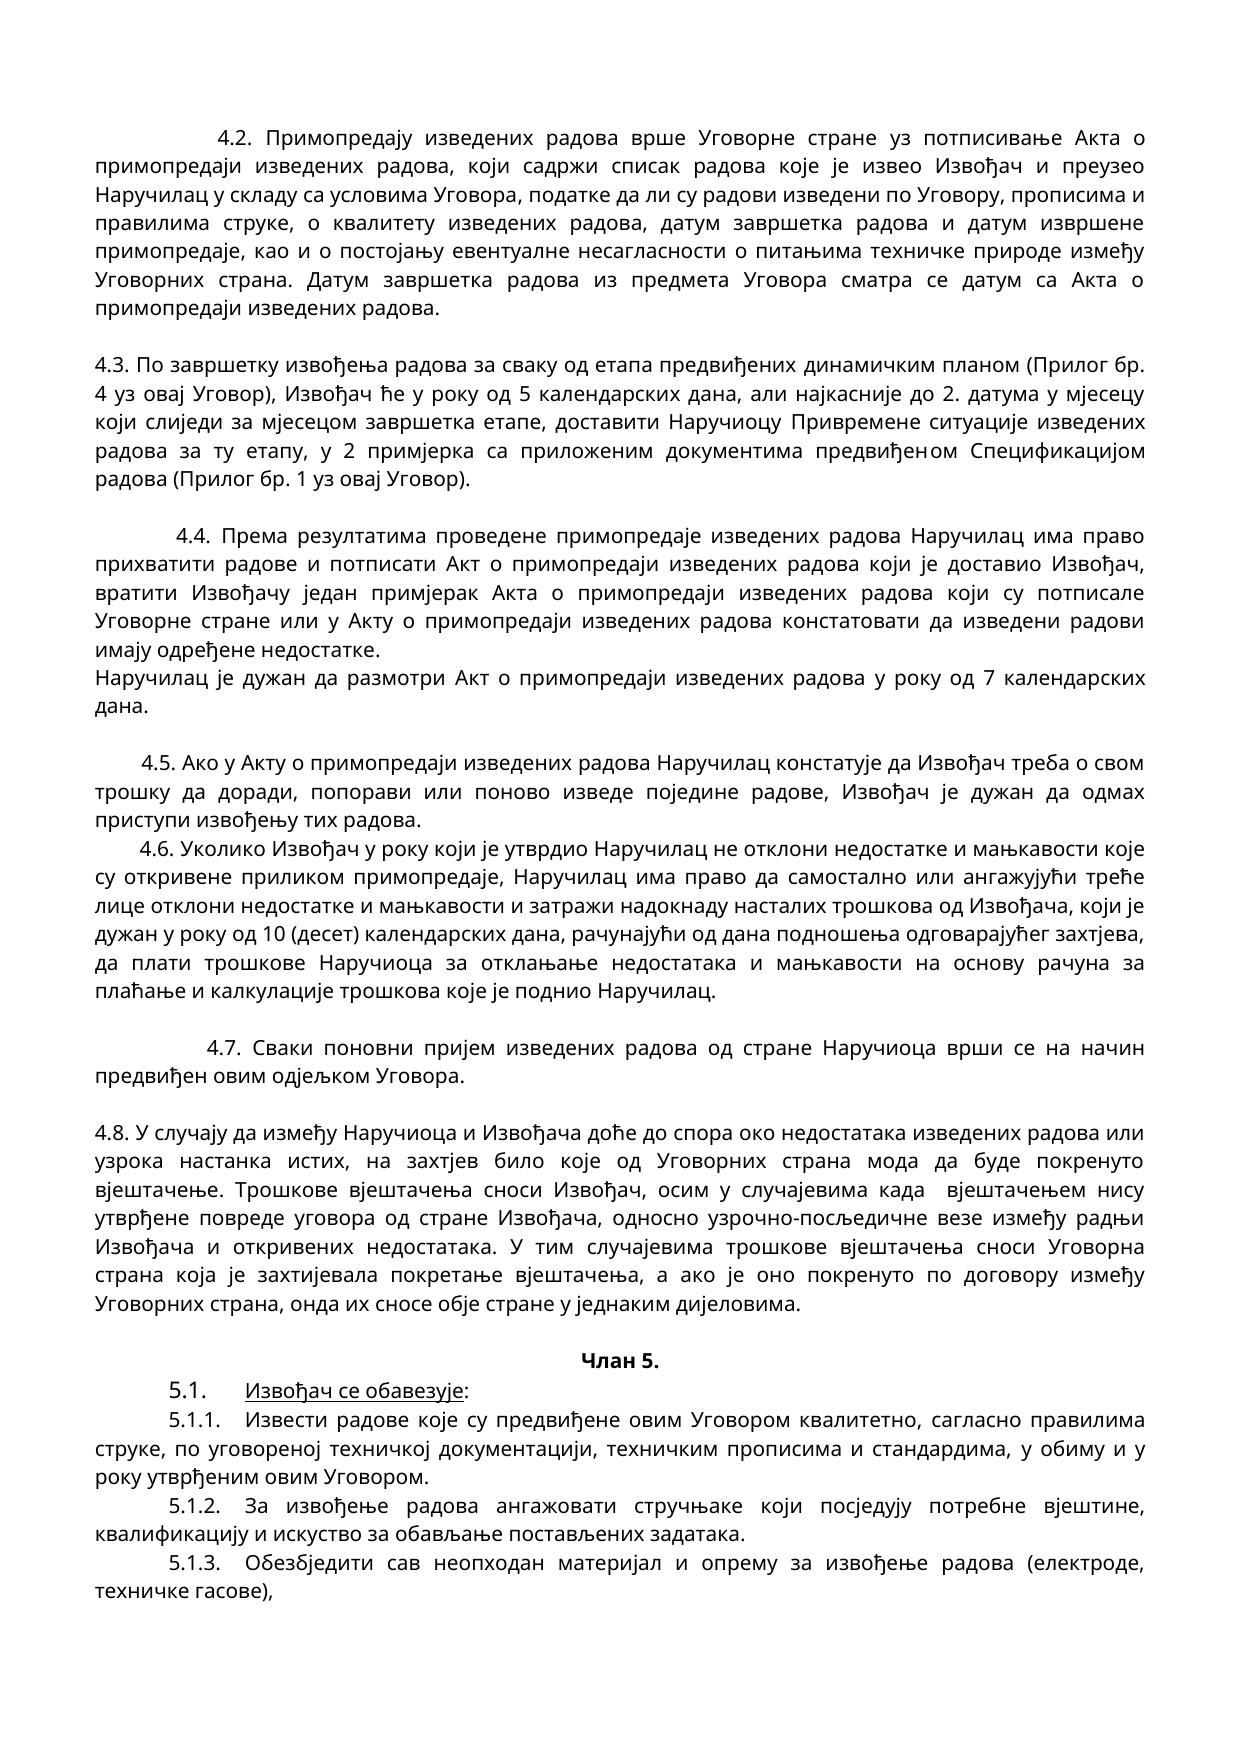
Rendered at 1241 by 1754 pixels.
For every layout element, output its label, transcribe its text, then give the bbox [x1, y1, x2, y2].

text Наручилац је дужан да размотри Акт о примопредаји изведених радова у року од 7 календарских дана. [94, 663, 1146, 720]
text 4.7. Сваки поновни пријем изведених радова од стране Наручиоца врши се на начин предвиђен овим одјељком Уговора. [94, 1033, 1146, 1090]
text Члан 5. [94, 1346, 1146, 1374]
list Извести радове које су предвиђене овим Уговором квалитетно, сагласно правилима струке, по уговореној техничкој документацији, техничким прописима и стандардима, у обиму и у року утврђеним овим Уговором. [94, 1405, 1146, 1491]
text 4.3. По завршетку извођења радова за сваку од етапа предвиђених динамичким планом (Прилог бр. 4 уз овај Уговор), Извођач ће у року од 5 календарских дана, али најкасније до 2. датума у мјесецу који слиједи за мјесецом завршетка етапе, доставити Наручиоцу Привремене ситуације изведених радова за ту етапу, у 2 примјерка са приложеним документима предвиђеном Спецификацијом радова (Прилог бр. 1 уз овај Уговор). [94, 350, 1146, 493]
list За извођење радова ангажовати стручњаке који посједују потребне вјештине, квалификацију и искуство за обављање постављених задатака. [94, 1491, 1146, 1548]
text 4.6. Уколико Извођач у року који је утврдио Наручилац не отклони недостатке и мањкавости које су откривене приликом примопредаје, Наручилац има право да самостално или ангажујући треће лице отклони недостатке и мањкавости и затражи надокнаду насталих трошкова од Извођача, који је дужан у року од 10 (десет) календарских дана, рачунајући од дана подношења одговарајућег захтјева, да плати трошкове Наручиоца за отклањање недостатака и мањкавости на основу рачуна за плаћање и калкулације трошкова које је поднио Наручилац. [94, 834, 1146, 1004]
text 4.4. Према резултатима проведене примопредаје изведених радова Наручилац има право прихватити радове и потписати Акт о примопредаји изведених радова који је доставио Извођач, вратити Извођачу један примјерак Акта о примопредаји изведених радова који су потписале Уговорне стране или у Акту о примопредаји изведених радова констатовати да изведени радови имају одређене недостатке. [94, 521, 1146, 663]
text 4.5. Ако у Акту о примопредаји изведених радова Наручилац констатује да Извођач треба о свом трошку да доради, попорави или поново изведе поједине радове, Извођач је дужан да одмах приступи извођењу тих радова. [94, 748, 1146, 834]
list Обезбједити сав неопходан материјал и опрему за извођење радова (електроде, техничке гасове), [94, 1548, 1146, 1604]
text 4.2. Примопредају изведених радова врше Уговорне стране уз потписивање Акта о примопредаји изведених радова, који садржи списак радова које је извео Извођач и преузео Наручилац у складу са условима Уговора, податке да ли су радови изведени по Уговору, прописима и правилима струке, о квалитету изведених радова, датум завршетка радова и датум извршене примопредаје, као и о постојању евентуалне несагласности о питањима техничке природе између Уговорних страна. Датум завршетка радова из предмета Уговора сматра се датум са Акта о примопредаји изведених радова. [94, 123, 1146, 322]
list 4.8. У случају да између Наручиоца и Извођача доће до спора око недостатака изведених радова или узрока настанка истих, на захтјев било које од Уговорних страна мода да буде покренуто вјештачење. Трошкове вјештачења сноси Извођач, осим у случајевима када вјештачењем нису утврђене повреде уговора од стране Извођача, односно узрочно-посљедичне везе између радњи Извођача и откривених недостатака. У тим случајевима трошкове вјештачења сноси Уговорна страна која је захтијевала покретање вјештачења, а ако је оно покренуто по договору између Уговорних страна, онда их сносе обје стране у једнаким дијеловима. [94, 1118, 1146, 1317]
list Извођач се обавезује: [94, 1374, 1146, 1405]
